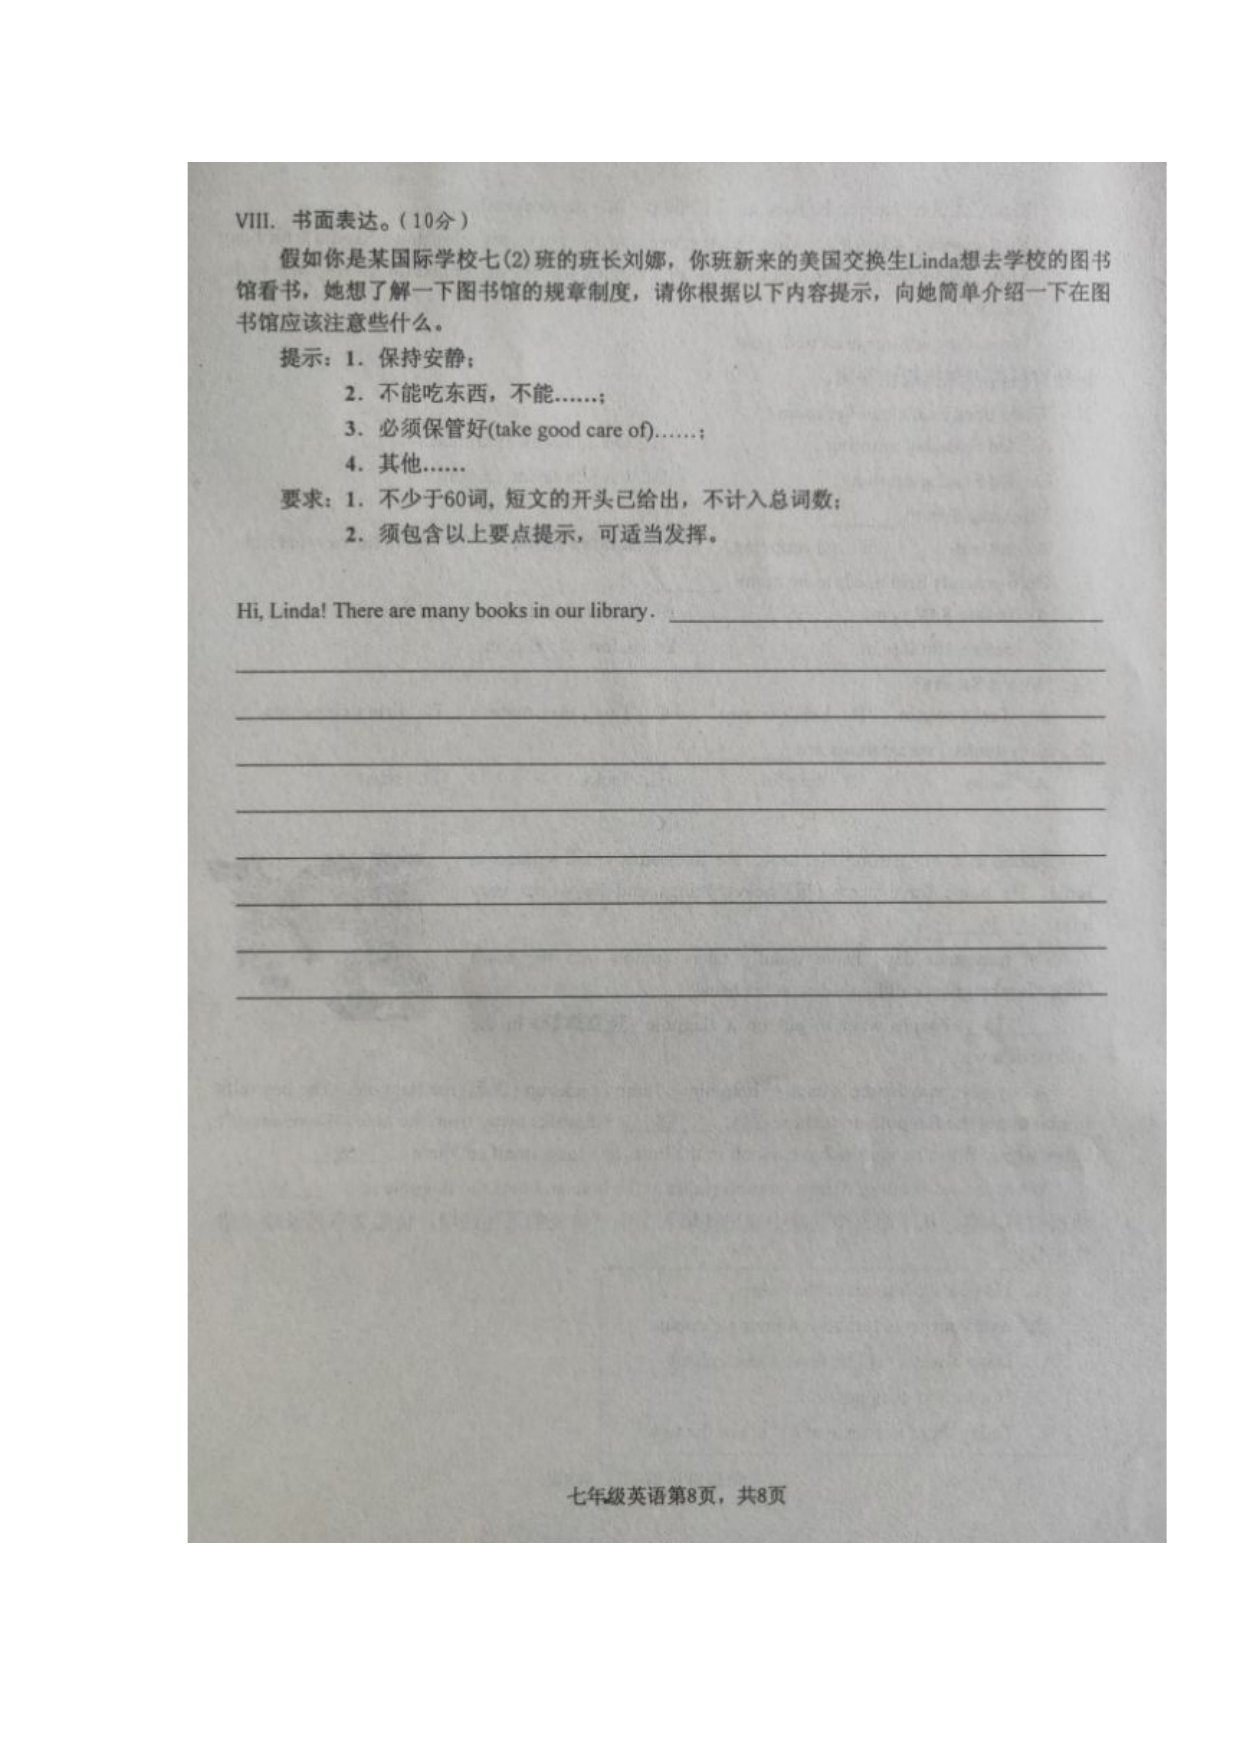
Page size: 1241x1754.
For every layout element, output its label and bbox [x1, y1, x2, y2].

picture [187, 162, 1167, 1543]
